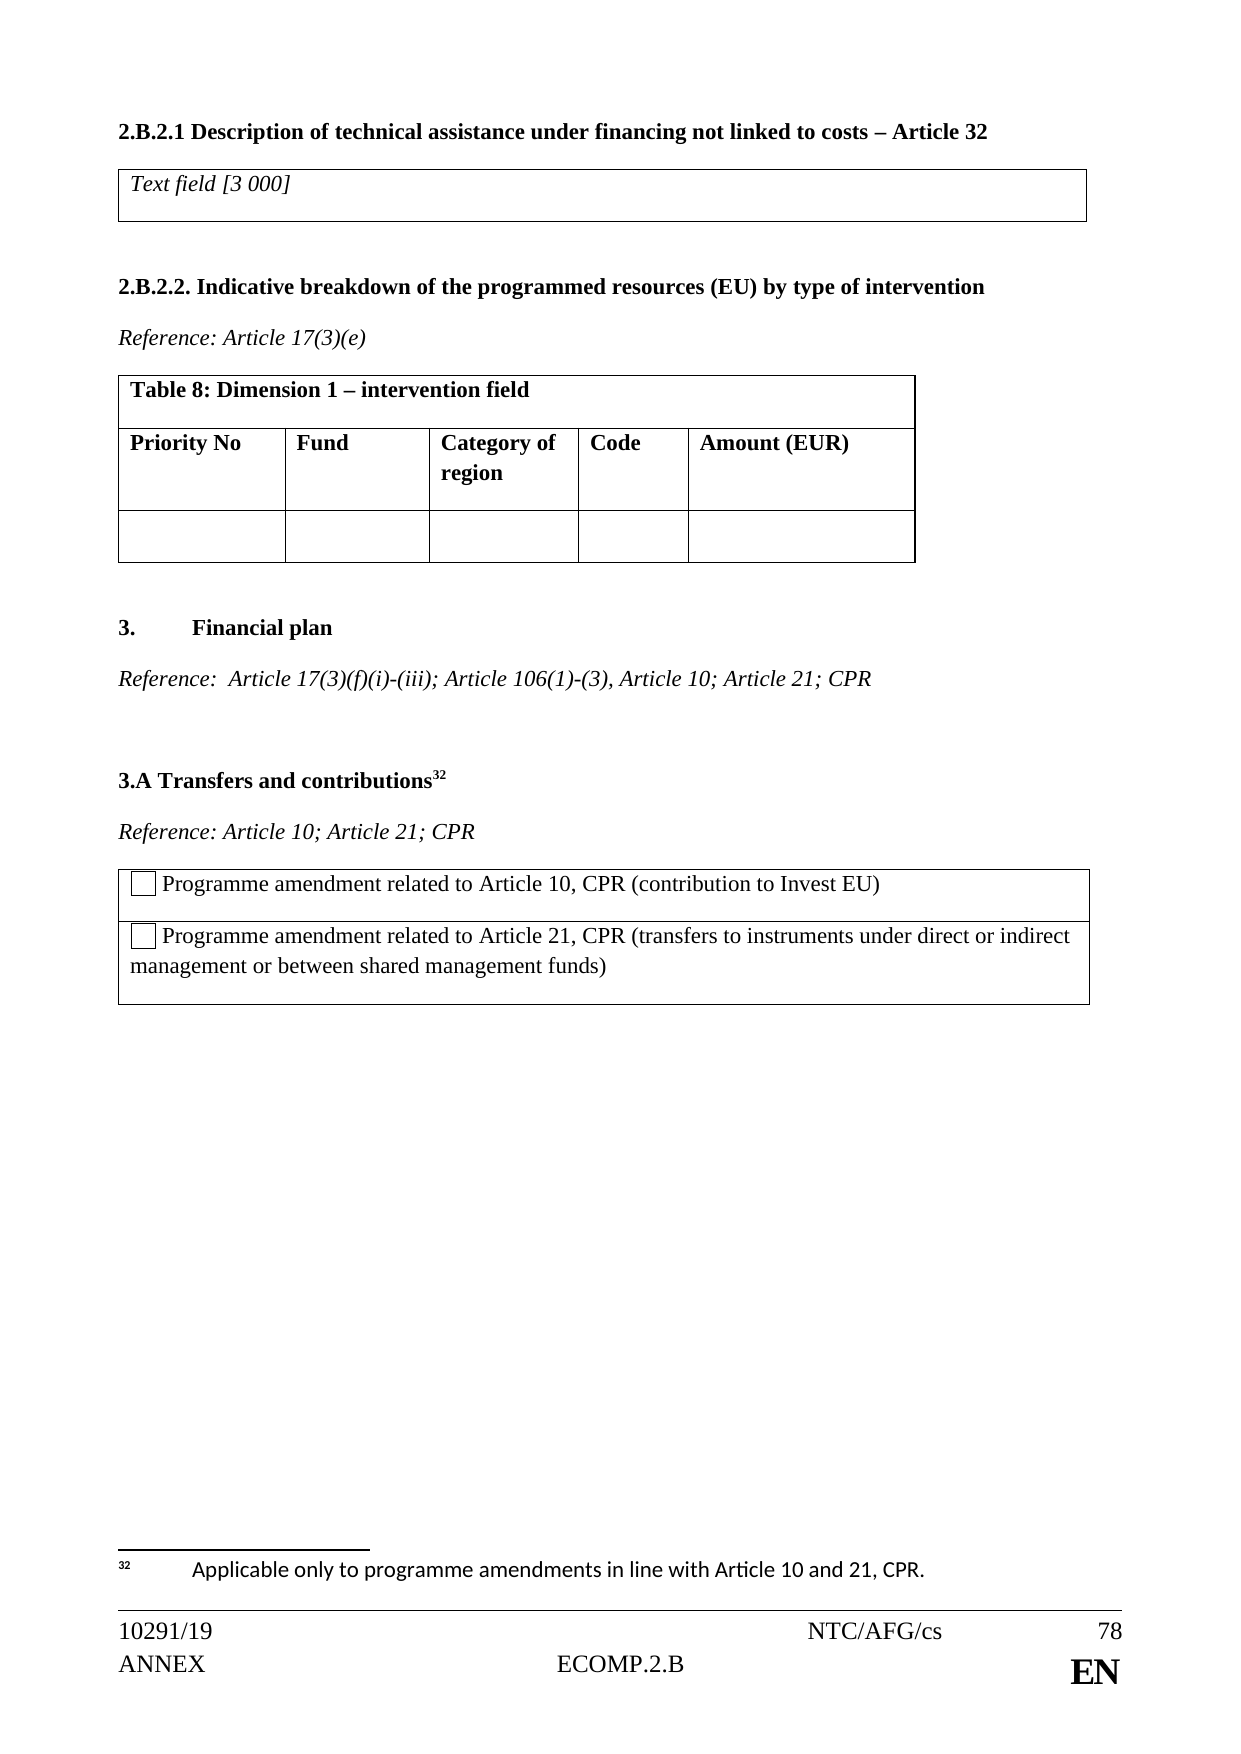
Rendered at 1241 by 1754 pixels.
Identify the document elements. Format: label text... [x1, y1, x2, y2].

text 2.B.2.2. Indicative breakdown of the programmed resources (EU) by type of intervention [118, 273, 1122, 300]
table_cell [286, 511, 429, 562]
table_header Text field [3 000] [119, 170, 1086, 221]
table_cell Fund [286, 429, 429, 510]
table_cell [119, 511, 285, 562]
table_cell Amount (EUR) [689, 429, 914, 510]
table_cell Priority No [119, 429, 285, 510]
text 2.B.2.1 Description of technical assistance under financing not linked to costs – Article 32 [118, 118, 1122, 144]
text 3. Financial plan [118, 614, 1122, 640]
text Reference: Article 17(3)(e) [118, 324, 1122, 351]
text Reference: Article 10; Article 21; CPR [118, 818, 1122, 844]
table_cell Programme amendment related to Article 21, CPR (transfers to instruments under direct or indirect management or between shared management funds) [119, 922, 1089, 1003]
table_header Table 8: Dimension 1 – intervention field [119, 376, 914, 427]
table_cell [689, 511, 914, 562]
table_cell Code [579, 429, 688, 510]
text Reference: Article 17(3)(f)(i)-(iii); Article 106(1)-(3), Article 10; Article 21; CPR [118, 665, 1122, 691]
table_cell [579, 511, 688, 562]
text 3.A Transfers and contributions [118, 767, 1122, 793]
table_header Programme amendment related to Article 10, CPR (contribution to Invest EU) [119, 870, 1089, 921]
table_cell [430, 511, 578, 562]
table_cell Category of region [430, 429, 578, 510]
